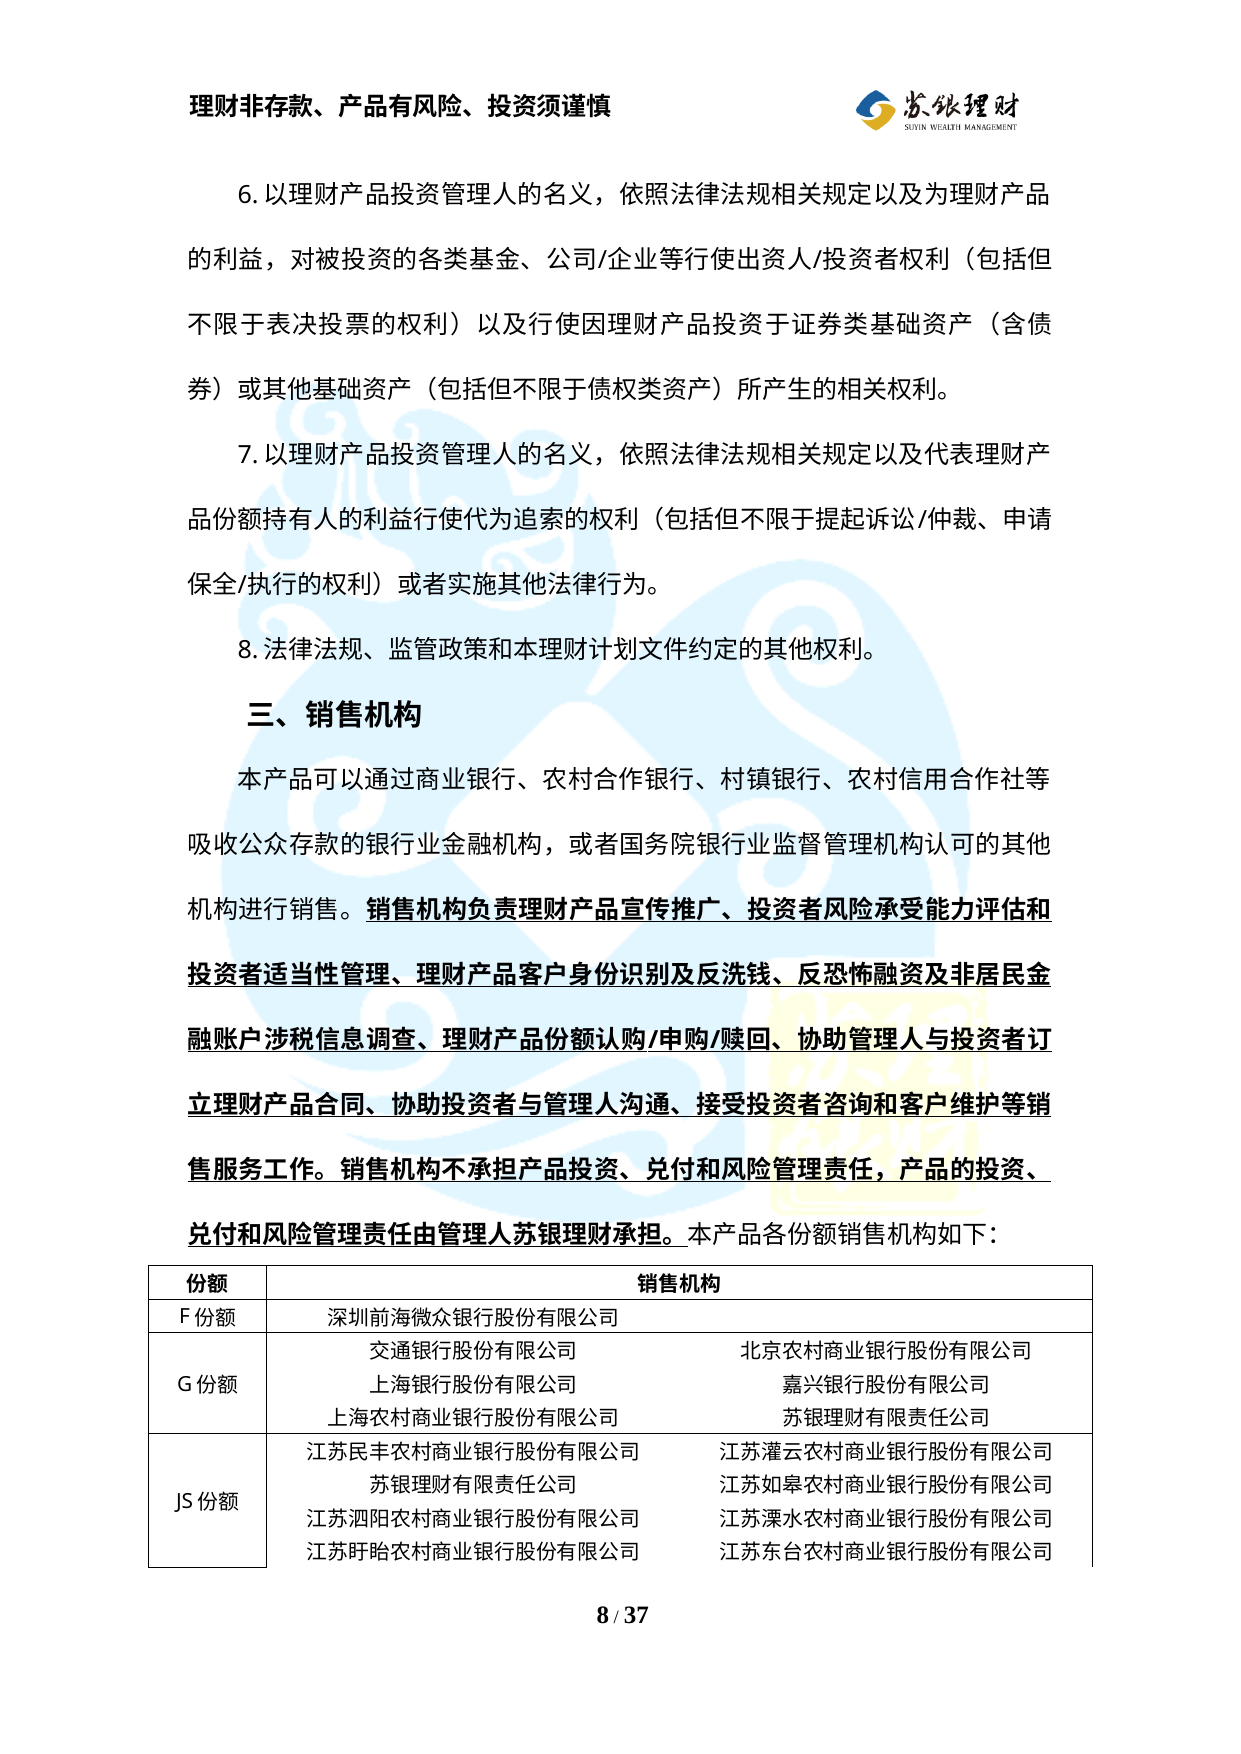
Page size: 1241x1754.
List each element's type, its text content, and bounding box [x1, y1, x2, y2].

table_cell G份额 [149, 1333, 266, 1433]
table_header 销售机构 [267, 1266, 1092, 1299]
table_cell 江苏盱眙农村商业银行股份有限公司 [267, 1534, 680, 1567]
table_cell 江苏泗阳农村商业银行股份有限公司 [267, 1500, 680, 1533]
list 以理财产品投资管理人的名义，依照法律法规相关规定以及为理财产品的利益，对被投资的各类基金、公司/企业等行使出资人/投资者权利（包括但不限于表决投票的权利）以及行使因理财产品投资于证券类基础资产（含债券）或其他基础资产（包括但不限于债权类资产）所产生的相关权利。 [187, 160, 1053, 420]
table_cell 江苏民丰农村商业银行股份有限公司 [267, 1434, 680, 1466]
table_cell 北京农村商业银行股份有限公司 [680, 1333, 1092, 1366]
table_cell 苏银理财有限责任公司 [680, 1399, 1092, 1433]
table_cell F份额 [149, 1300, 266, 1332]
table_cell 江苏如皋农村商业银行股份有限公司 [680, 1466, 1092, 1500]
table_cell [680, 1300, 1092, 1332]
table_cell 上海银行股份有限公司 [267, 1366, 680, 1399]
list 以理财产品投资管理人的名义，依照法律法规相关规定以及代表理财产品份额持有人的利益行使代为追索的权利（包括但不限于提起诉讼/仲裁、申请保全/执行的权利）或者实施其他法律行为。 [187, 420, 1053, 615]
table_cell 上海农村商业银行股份有限公司 [267, 1399, 680, 1433]
table_cell 交通银行股份有限公司 [267, 1333, 680, 1366]
table_cell 嘉兴银行股份有限公司 [680, 1366, 1092, 1399]
text 本产品可以通过商业银行、农村合作银行、村镇银行、农村信用合作社等吸收公众存款的银行业金融机构，或者国务院银行业监督管理机构认可的其他机构进行销售。销售机构负责理财产品宣传推广、投资者风险承受能力评估和投资者适当性管理、理财产品客户身份识别及反洗钱、反恐怖融资及非居民金融账户涉税信息调查、理财产品份额认购/申购/赎回、协助管理人与投资者订立理财产品合同、协助投资者与管理人沟通、接受投资者咨询和客户维护等销售服务工作。销售机构不承担产品投资、兑付和风险管理责任，产品的投资、兑付和风险管理责任由管理人苏银理财承担。本产品各份额销售机构如下： [187, 745, 1053, 1265]
table_cell 江苏灌云农村商业银行股份有限公司 [680, 1434, 1092, 1466]
list 销售机构 [187, 680, 1053, 745]
table_cell 苏银理财有限责任公司 [267, 1466, 680, 1500]
table_cell 江苏溧水农村商业银行股份有限公司 [680, 1500, 1092, 1533]
table_cell JS份额 [149, 1434, 266, 1567]
table_cell 深圳前海微众银行股份有限公司 [267, 1300, 680, 1332]
table_header 份额 [149, 1266, 266, 1299]
table_cell 江苏东台农村商业银行股份有限公司 [680, 1534, 1092, 1567]
picture [831, 73, 1049, 143]
list 法律法规、监管政策和本理财计划文件约定的其他权利。 [187, 615, 1053, 680]
